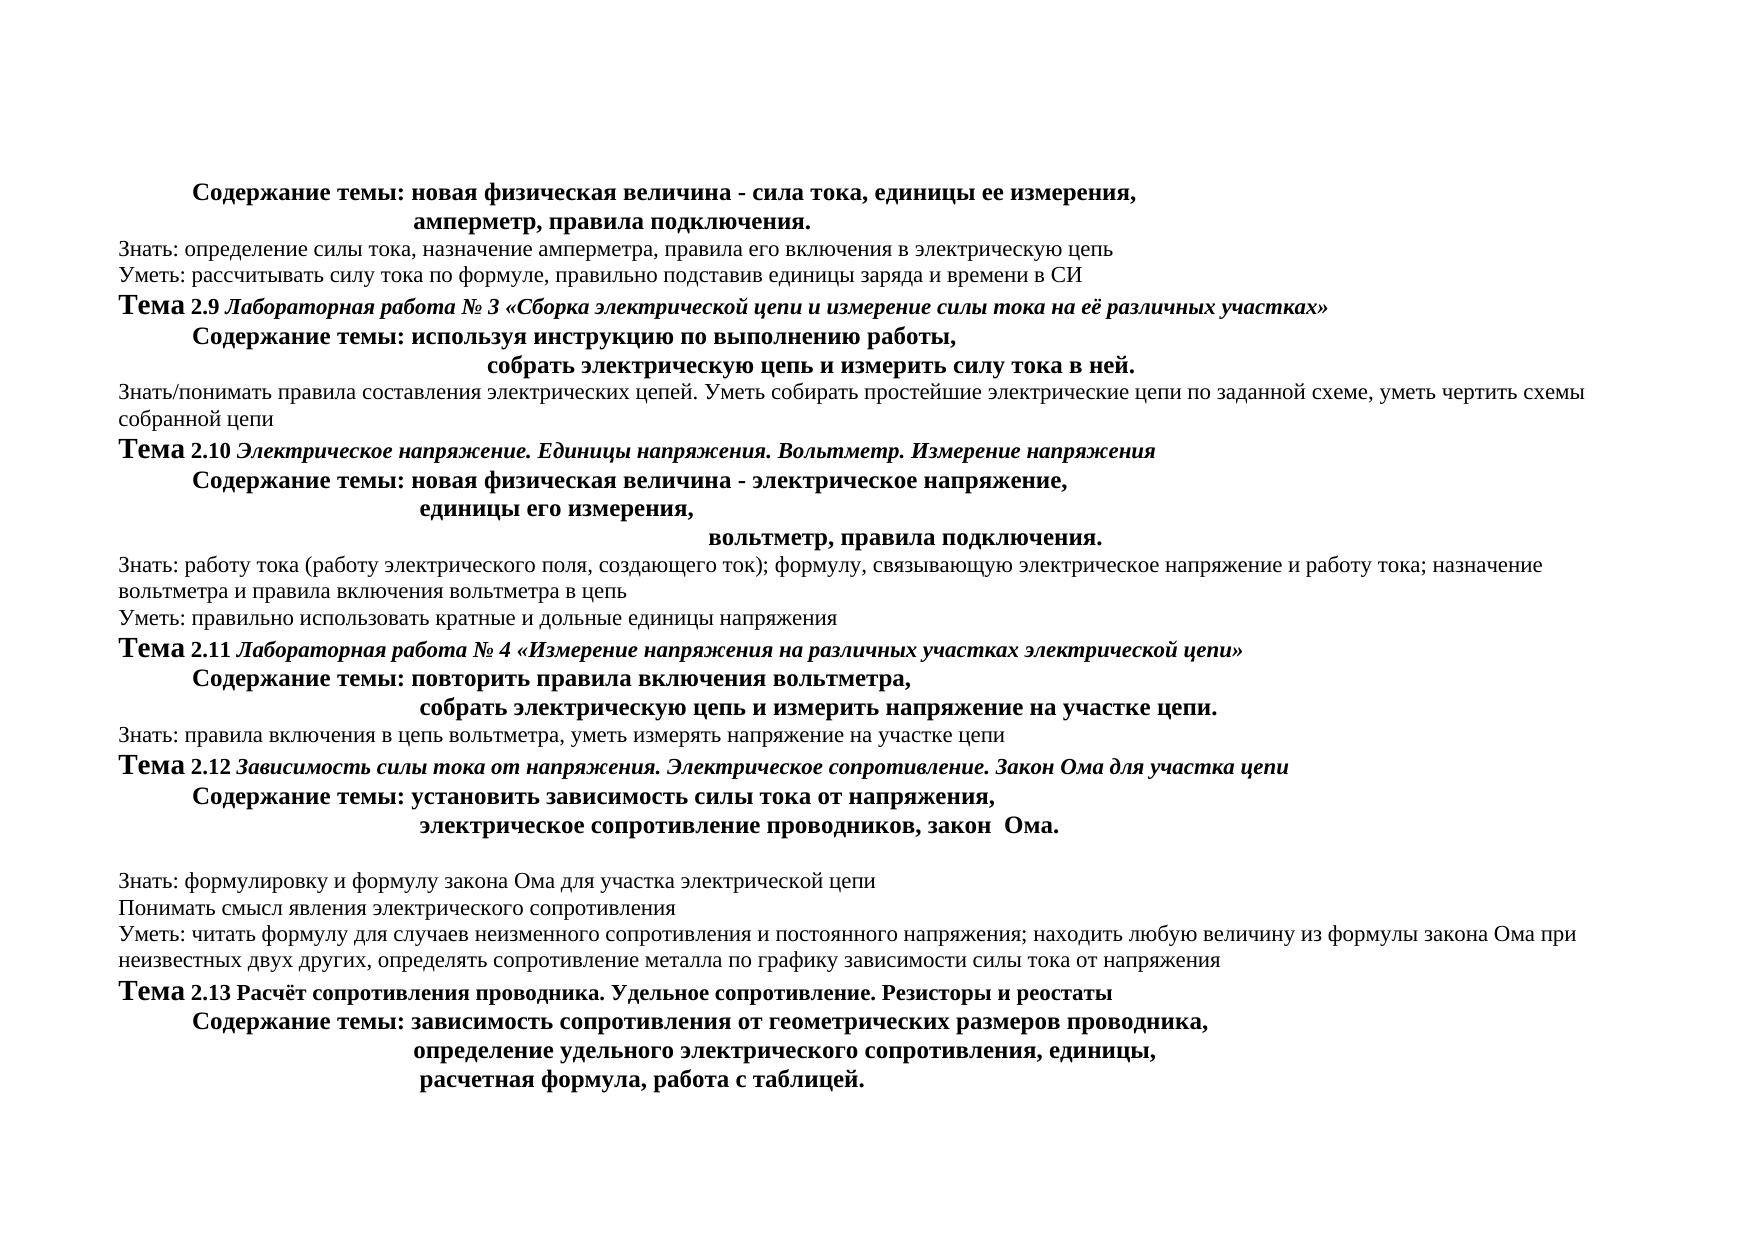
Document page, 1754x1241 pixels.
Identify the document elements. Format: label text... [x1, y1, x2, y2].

text единицы его измерения, [118, 493, 1636, 522]
text Знать: определение силы тока, назначение амперметра, правила его включения в электрическую цепь [118, 235, 1636, 261]
text Знать: работу тока (работу электрического поля, создающего ток); формулу, связывающую электрическое напряжение и работу тока; назначение вольтметра и правила включения вольтметра в цепь [118, 551, 1636, 604]
text Тема 2.13 Расчёт сопротивления проводника. Удельное сопротивление. Резисторы и реостаты [118, 973, 1636, 1006]
text Тема 2.12 Зависимость силы тока от напряжения. Электрическое сопротивление. Закон Ома для участка цепи [118, 747, 1636, 781]
text Знать: правила включения в цепь вольтметра, уметь измерять напряжение на участке цепи [118, 721, 1636, 747]
text Уметь: рассчитывать силу тока по формуле, правильно подставив единицы заряда и времени в СИ [118, 261, 1636, 287]
text собрать электрическую цепь и измерить напряжение на участке цепи. [118, 692, 1636, 721]
text Содержание темы: зависимость сопротивления от геометрических размеров проводника, [118, 1006, 1636, 1035]
text расчетная формула, работа с таблицей. [118, 1064, 1636, 1092]
text вольтметр, правила подключения. [118, 522, 1636, 551]
text Содержание темы: установить зависимость силы тока от напряжения, [118, 781, 1636, 810]
text Содержание темы: новая физическая величина - сила тока, единицы ее измерения, [118, 177, 1636, 206]
text собрать электрическую цепь и измерить силу тока в ней. [118, 350, 1636, 378]
text определение удельного электрического сопротивления, единицы, [118, 1035, 1636, 1064]
text Понимать смысл явления электрического сопротивления [118, 893, 1636, 920]
text Тема 2.11 Лабораторная работа № 4 «Измерение напряжения на различных участках электрической цепи» [118, 630, 1636, 663]
text Тема 2.10 Электрическое напряжение. Единицы напряжения. Вольтметр. Измерение напряжения [118, 431, 1636, 465]
text Содержание темы: повторить правила включения вольтметра, [118, 663, 1636, 692]
text Уметь: читать формулу для случаев неизменного сопротивления и постоянного напряжения; находить любую величину из формулы закона Ома при неизвестных двух других, определять сопротивление металла по графику зависимости силы тока от напряжения [118, 920, 1636, 973]
text электрическое сопротивление проводников, закон Ома. [118, 810, 1636, 867]
text Содержание темы: используя инструкцию по выполнению работы, [118, 321, 1636, 350]
text Знать: формулировку и формулу закона Ома для участка электрической цепи [118, 867, 1636, 893]
text Знать/понимать правила составления электрических цепей. Уметь собирать простейшие электрические цепи по заданной схеме, уметь чертить схемы собранной цепи [118, 378, 1636, 431]
text амперметр, правила подключения. [118, 206, 1636, 235]
text Тема 2.9 Лабораторная работа № 3 «Сборка электрической цепи и измерение силы тока на её различных участках» [118, 287, 1636, 321]
text Уметь: правильно использовать кратные и дольные единицы напряжения [118, 604, 1636, 630]
text Содержание темы: новая физическая величина - электрическое напряжение, [118, 465, 1636, 493]
